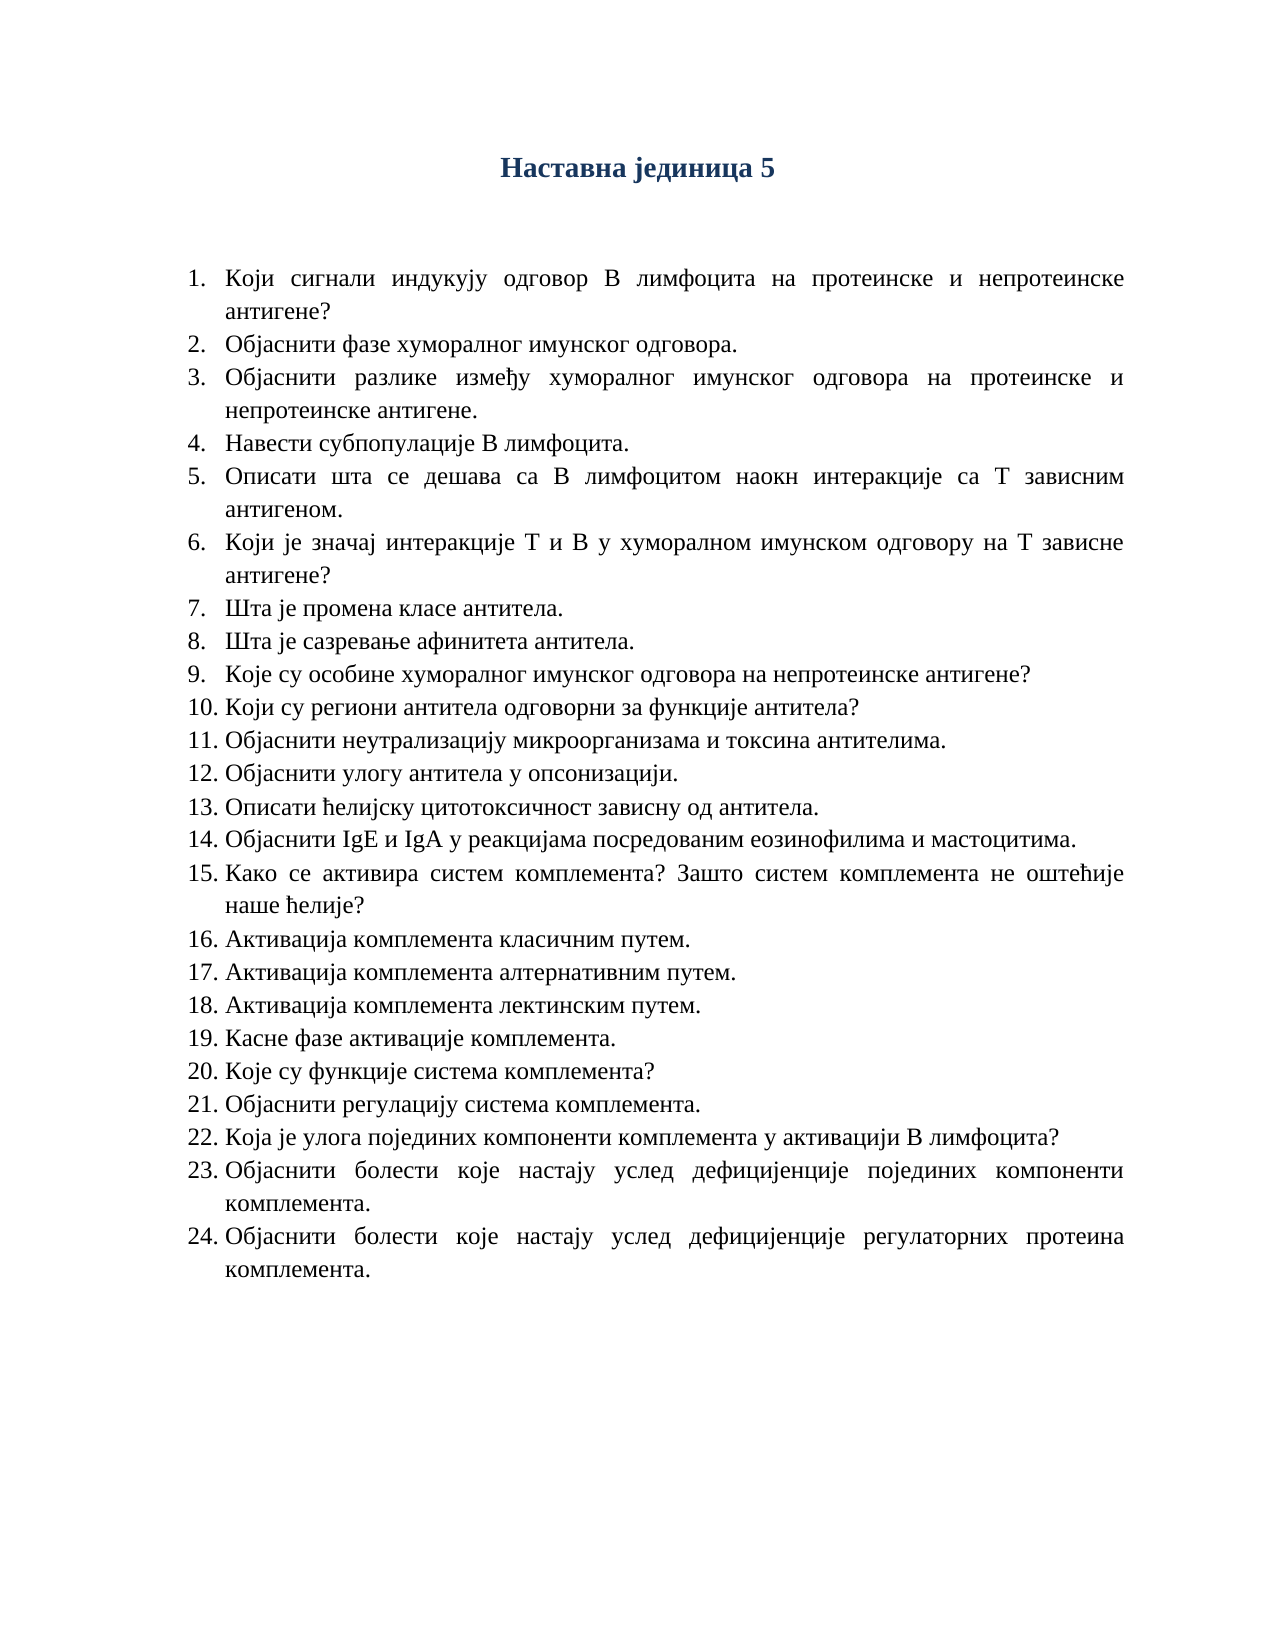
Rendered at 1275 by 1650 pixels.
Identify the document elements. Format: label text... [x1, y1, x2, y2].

list Како се активира систем комплемента? Зашто систем комплемента не оштећије наше ћелије? [187, 858, 1125, 919]
list Навести субпопулације В лимфоцита. [187, 428, 1125, 457]
list Објаснити неутрализацију микроорганизама и токсина антителима. [187, 726, 1125, 754]
list Описати ћелијску цитотоксичност зависну од антитела. [187, 792, 1125, 820]
list Касне фазе активације комплемента. [187, 1023, 1125, 1051]
list Који су региони антитела одговорни за функције антитела? [187, 692, 1125, 721]
list Шта је сазревање афинитета антитела. [187, 626, 1125, 655]
list Која је улога појединих компоненти комплемента у активацији В лимфоцита? [187, 1122, 1125, 1151]
list Објаснити болести које настају услед дефицијенције регулаторних протеина комплемента. [187, 1221, 1125, 1283]
list Објаснити улогу антитела у опсонизацији. [187, 758, 1125, 787]
list Објаснити IgE и IgА у реакцијама посредованим еозинофилима и мастоцитима. [187, 824, 1125, 853]
list Објаснити фазе хуморалног имунског одговора. [187, 329, 1125, 358]
list Објаснити регулацију система комплемента. [187, 1089, 1125, 1117]
list Шта је промена класе антитела. [187, 593, 1125, 622]
list Које су функције система комплемента? [187, 1056, 1125, 1084]
list Описати шта се дешава са В лимфоцитом наокн интеракције са Т зависним антигеном. [187, 461, 1125, 523]
list Активација комплемента лектинским путем. [187, 990, 1125, 1018]
text Наставна јединица 5 [150, 150, 1125, 183]
list Који је значај интеракције Т и В у хуморалном имунском одговору на Т зависне антигене? [187, 527, 1125, 589]
list Активација комплемента класичним путем. [187, 924, 1125, 952]
list Које су особине хуморалног имунског одговора на непротеинске антигене? [187, 659, 1125, 688]
list Објаснити болести које настају услед дефицијенције појединих компоненти комплемента. [187, 1155, 1125, 1217]
list Који сигнали индукују одговор В лимфоцита на протеинске и непротеинске антигене? [187, 263, 1125, 325]
list Објаснити разлике између хуморалног имунског одговора на протеинске и непротеинске антигене. [187, 362, 1125, 424]
list Активација комплемента алтернативним путем. [187, 957, 1125, 985]
